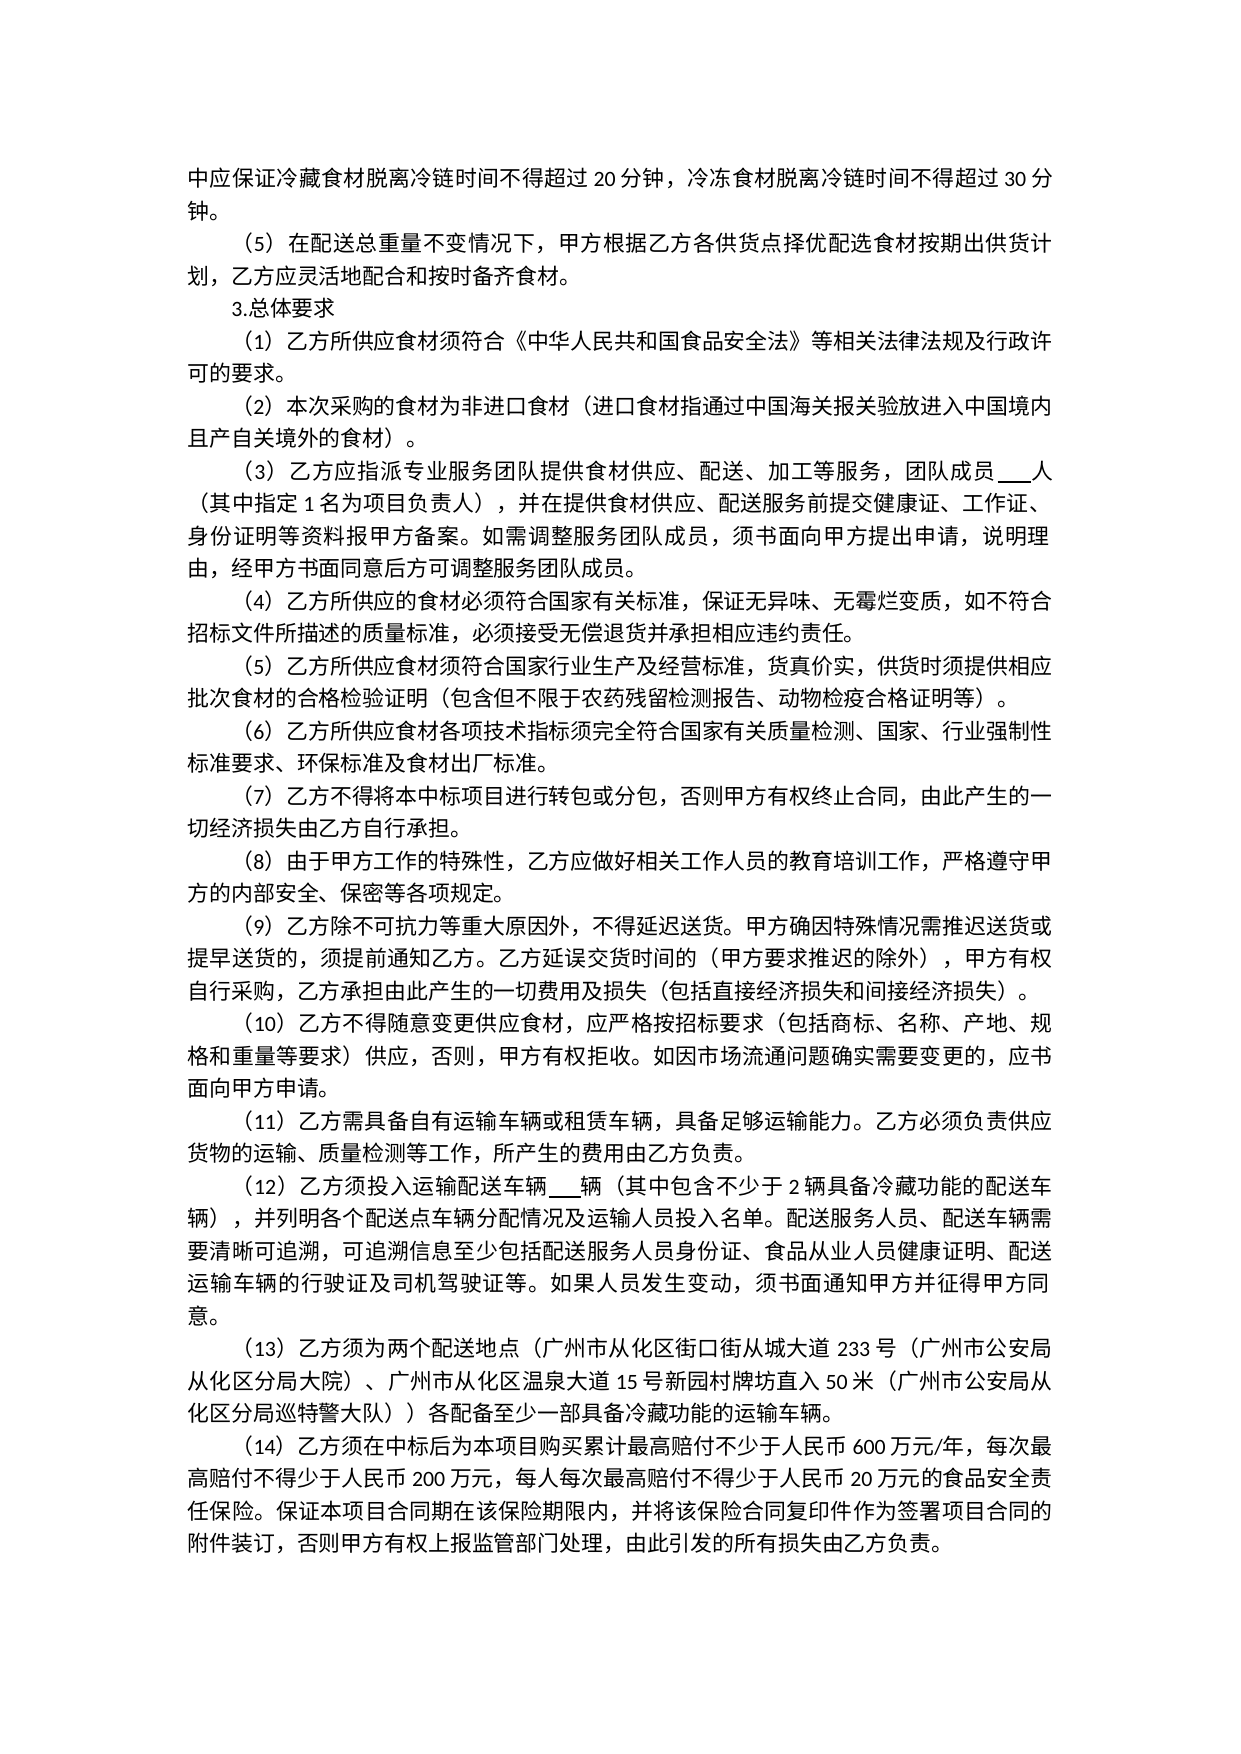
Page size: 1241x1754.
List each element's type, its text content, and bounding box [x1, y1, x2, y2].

text （8）由于甲方工作的特殊性，乙方应做好相关工作人员的教育培训工作，严格遵守甲方的内部安全、保密等各项规定。 [187, 844, 1053, 909]
text （7）乙方不得将本中标项目进行转包或分包，否则甲方有权终止合同，由此产生的一切经济损失由乙方自行承担。 [187, 779, 1053, 844]
text （6）乙方所供应食材各项技术指标须完全符合国家有关质量检测、国家、行业强制性标准要求、环保标准及食材出厂标准。 [187, 714, 1053, 779]
text （3）乙方应指派专业服务团队提供食材供应、配送、加工等服务，团队成员 人（其中指定1名为项目负责人），并在提供食材供应、配送服务前提交健康证、工作证、身份证明等资料报甲方备案。如需调整服务团队成员，须书面向甲方提出申请，说明理由，经甲方书面同意后方可调整服务团队成员。 [187, 454, 1053, 584]
text （9）乙方除不可抗力等重大原因外，不得延迟送货。甲方确因特殊情况需推迟送货或提早送货的，须提前通知乙方。乙方延误交货时间的（甲方要求推迟的除外），甲方有权自行采购，乙方承担由此产生的一切费用及损失（包括直接经济损失和间接经济损失）。 [187, 909, 1053, 1007]
text （4）乙方所供应的食材必须符合国家有关标准，保证无异味、无霉烂变质，如不符合招标文件所描述的质量标准，必须接受无偿退货并承担相应违约责任。 [187, 584, 1053, 649]
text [187, 162, 1053, 227]
text （12）乙方须投入运输配送车辆 辆（其中包含不少于2辆具备冷藏功能的配送车辆），并列明各个配送点车辆分配情况及运输人员投入名单。配送服务人员、配送车辆需要清晰可追溯，可追溯信息至少包括配送服务人员身份证、食品从业人员健康证明、配送运输车辆的行驶证及司机驾驶证等。如果人员发生变动，须书面通知甲方并征得甲方同意。 [187, 1169, 1053, 1332]
text （14）乙方须在中标后为本项目购买累计最高赔付不少于人民币600万元/年，每次最高赔付不得少于人民币200万元，每人每次最高赔付不得少于人民币20万元的食品安全责任保险。保证本项目合同期在该保险期限内，并将该保险合同复印件作为签署项目合同的附件装订，否则甲方有权上报监管部门处理，由此引发的所有损失由乙方负责。 [187, 1429, 1053, 1559]
text （13）乙方须为两个配送地点（广州市从化区街口街从城大道233号（广州市公安局从化区分局大院）、广州市从化区温泉大道15号新园村牌坊直入50米（广州市公安局从化区分局巡特警大队））各配备至少一部具备冷藏功能的运输车辆。 [187, 1332, 1053, 1429]
text （5）在配送总重量不变情况下，甲方根据乙方各供货点择优配选食材按期出供货计划，乙方应灵活地配合和按时备齐食材。 [187, 227, 1053, 292]
text （10）乙方不得随意变更供应食材，应严格按招标要求（包括商标、名称、产地、规格和重量等要求）供应，否则，甲方有权拒收。如因市场流通问题确实需要变更的，应书面向甲方申请。 [187, 1007, 1053, 1104]
text （1）乙方所供应食材须符合《中华人民共和国食品安全法》等相关法律法规及行政许可的要求。 [187, 324, 1053, 389]
text （11）乙方需具备自有运输车辆或租赁车辆，具备足够运输能力。乙方必须负责供应货物的运输、质量检测等工作，所产生的费用由乙方负责。 [187, 1104, 1053, 1169]
text 3.总体要求 [187, 292, 1053, 324]
text （5）乙方所供应食材须符合国家行业生产及经营标准，货真价实，供货时须提供相应批次食材的合格检验证明（包含但不限于农药残留检测报告、动物检疫合格证明等）。 [187, 649, 1053, 714]
text （2）本次采购的食材为非进口食材（进口食材指通过中国海关报关验放进入中国境内且产自关境外的食材）。 [187, 389, 1053, 454]
